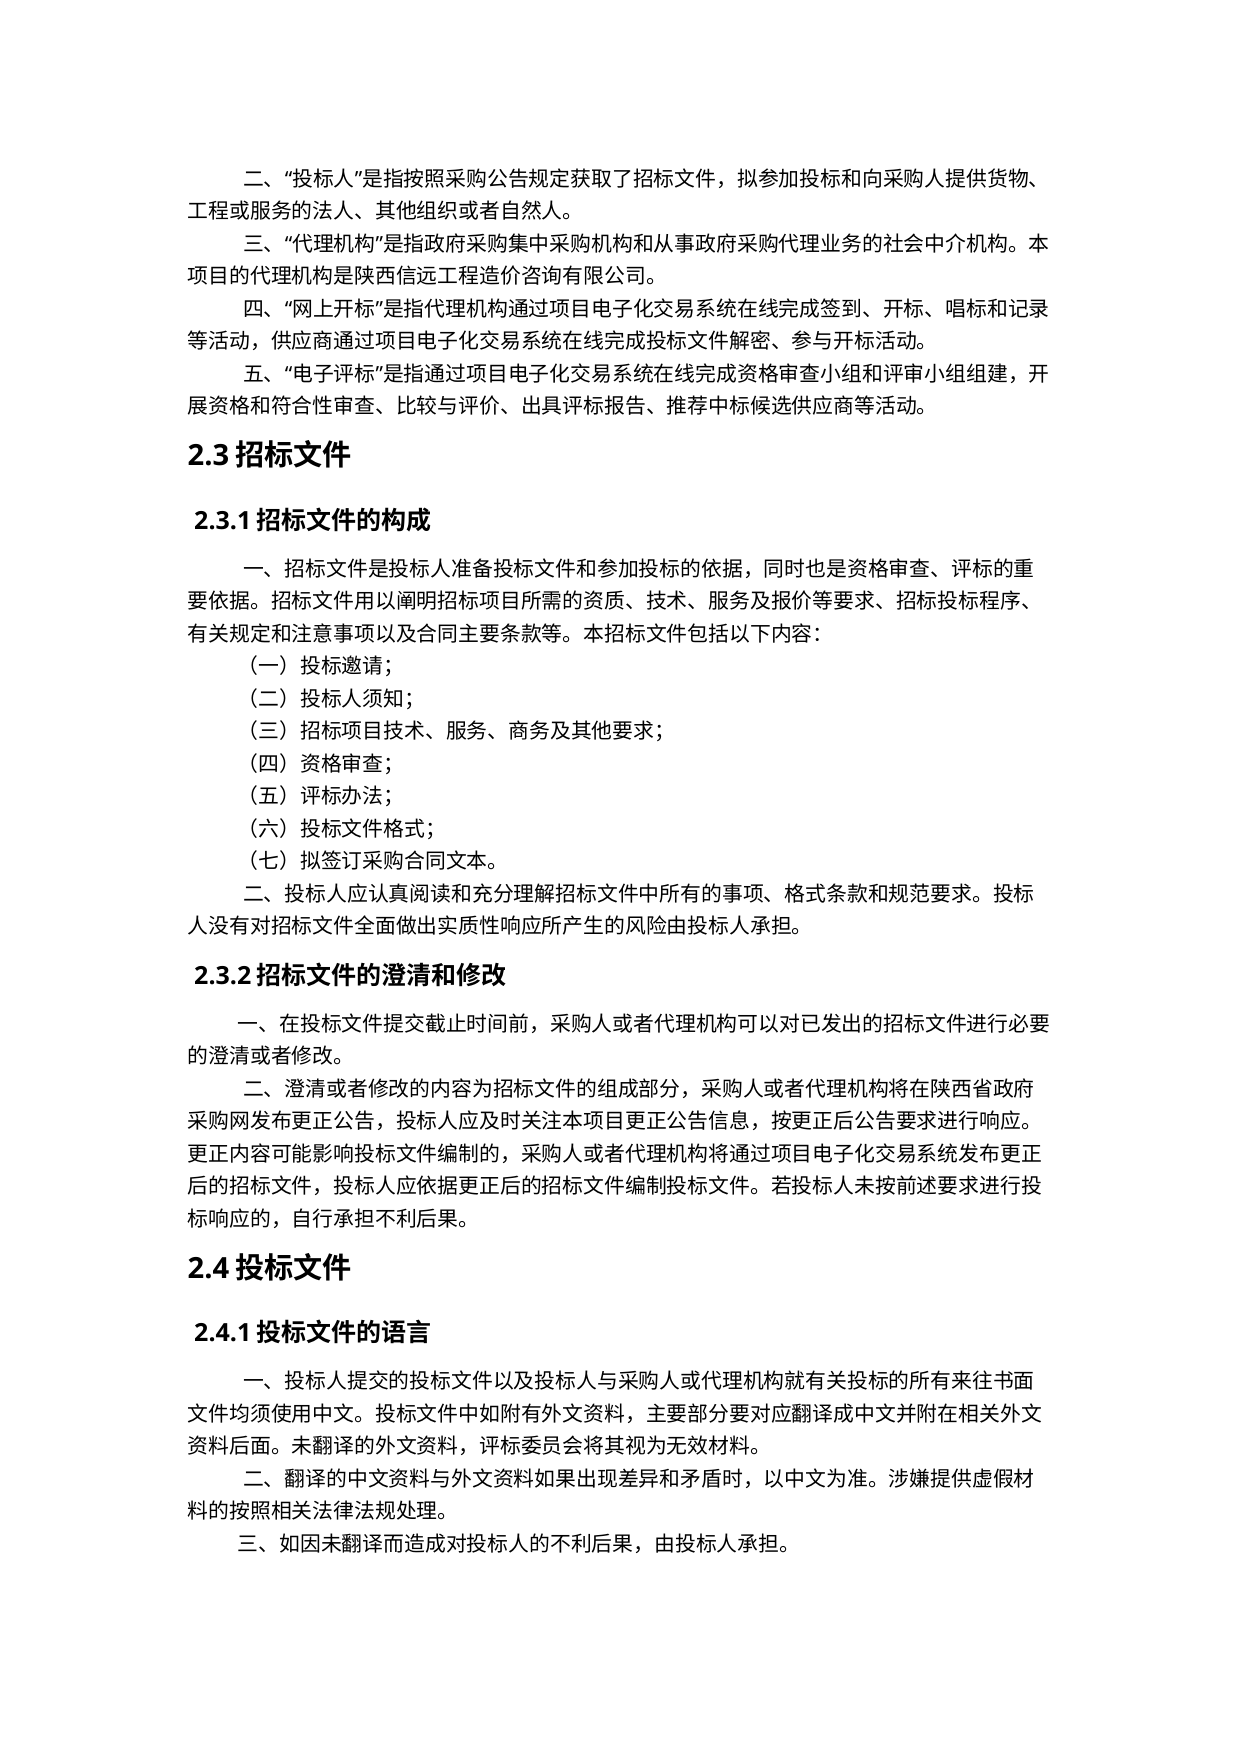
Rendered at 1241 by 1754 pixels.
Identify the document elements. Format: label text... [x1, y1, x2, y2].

text （七）拟签订采购合同文本。 [187, 844, 1053, 877]
text 二、翻译的中文资料与外文资料如果出现差异和矛盾时，以中文为准。涉嫌提供虚假材料的按照相关法律法规处理。 [187, 1462, 1053, 1527]
text 二、澄清或者修改的内容为招标文件的组成部分，采购人或者代理机构将在陕西省政府采购网发布更正公告，投标人应及时关注本项目更正公告信息，按更正后公告要求进行响应。更正内容可能影响投标文件编制的，采购人或者代理机构将通过项目电子化交易系统发布更正后的招标文件，投标人应依据更正后的招标文件编制投标文件。若投标人未按前述要求进行投标响应的，自行承担不利后果。 [187, 1072, 1053, 1234]
text 2.3.2招标文件的澄清和修改 [187, 942, 1053, 1007]
text （四）资格审查； [187, 747, 1053, 779]
text 2.4投标文件 [187, 1234, 1053, 1299]
text （一）投标邀请； [187, 649, 1053, 682]
text 二、“投标人”是指按照采购公告规定获取了招标文件，拟参加投标和向采购人提供货物、工程或服务的法人、其他组织或者自然人。 [187, 162, 1053, 227]
text （六）投标文件格式； [187, 812, 1053, 844]
text 四、“网上开标”是指代理机构通过项目电子化交易系统在线完成签到、开标、唱标和记录等活动，供应商通过项目电子化交易系统在线完成投标文件解密、参与开标活动。 [187, 292, 1053, 357]
text （五）评标办法； [187, 779, 1053, 812]
text 二、投标人应认真阅读和充分理解招标文件中所有的事项、格式条款和规范要求。投标人没有对招标文件全面做出实质性响应所产生的风险由投标人承担。 [187, 877, 1053, 942]
text 一、投标人提交的投标文件以及投标人与采购人或代理机构就有关投标的所有来往书面文件均须使用中文。投标文件中如附有外文资料，主要部分要对应翻译成中文并附在相关外文资料后面。未翻译的外文资料，评标委员会将其视为无效材料。 [187, 1364, 1053, 1462]
text 2.3.1招标文件的构成 [187, 487, 1053, 552]
text 一、在投标文件提交截止时间前，采购人或者代理机构可以对已发出的招标文件进行必要的澄清或者修改。 [187, 1007, 1053, 1072]
text 五、“电子评标”是指通过项目电子化交易系统在线完成资格审查小组和评审小组组建，开展资格和符合性审查、比较与评价、出具评标报告、推荐中标候选供应商等活动。 [187, 357, 1053, 422]
text 三、如因未翻译而造成对投标人的不利后果，由投标人承担。 [187, 1527, 1053, 1559]
text 2.4.1投标文件的语言 [187, 1299, 1053, 1364]
text 一、招标文件是投标人准备投标文件和参加投标的依据，同时也是资格审查、评标的重要依据。招标文件用以阐明招标项目所需的资质、技术、服务及报价等要求、招标投标程序、有关规定和注意事项以及合同主要条款等。本招标文件包括以下内容： [187, 552, 1053, 649]
text 2.3招标文件 [187, 422, 1053, 487]
text 三、“代理机构”是指政府采购集中采购机构和从事政府采购代理业务的社会中介机构。本项目的代理机构是陕西信远工程造价咨询有限公司。 [187, 227, 1053, 292]
text （二）投标人须知； [187, 682, 1053, 714]
text （三）招标项目技术、服务、商务及其他要求； [187, 714, 1053, 747]
